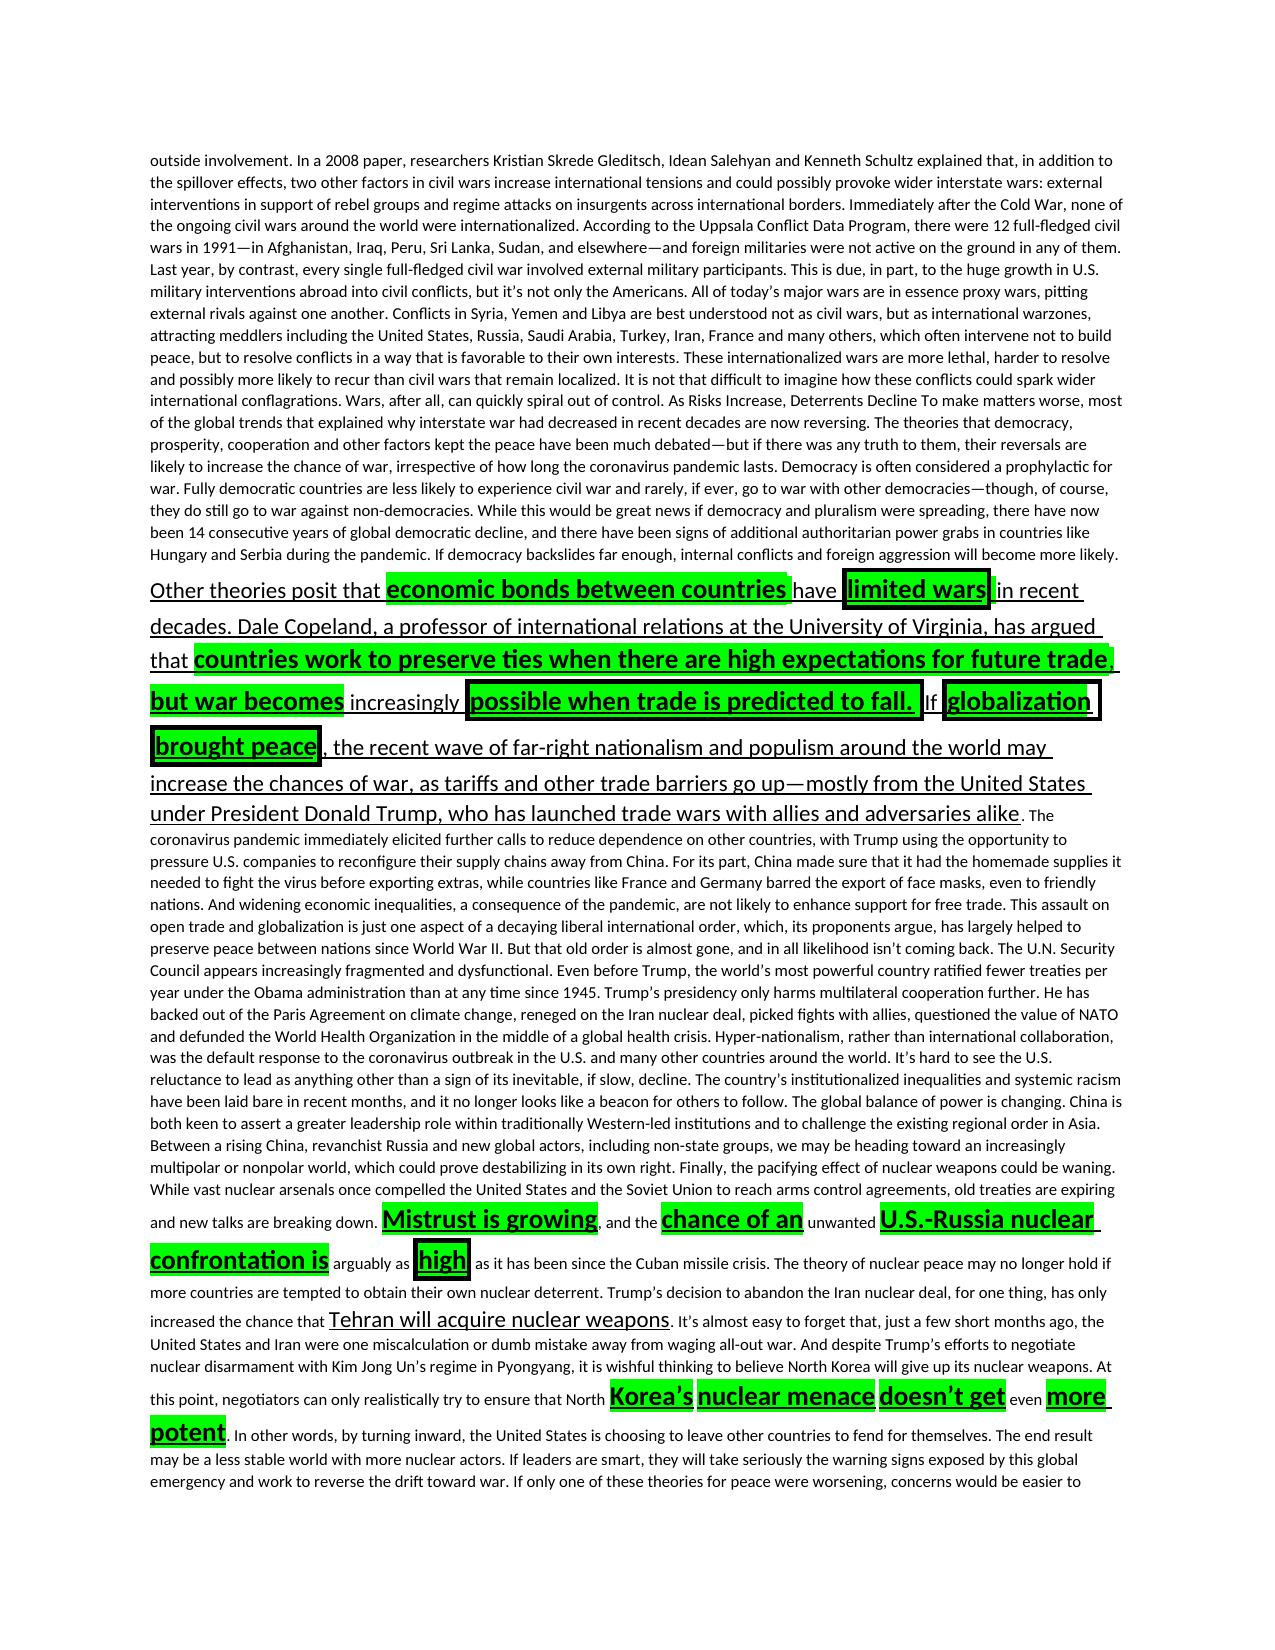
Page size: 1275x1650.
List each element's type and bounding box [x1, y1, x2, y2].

text [150, 150, 1125, 1492]
